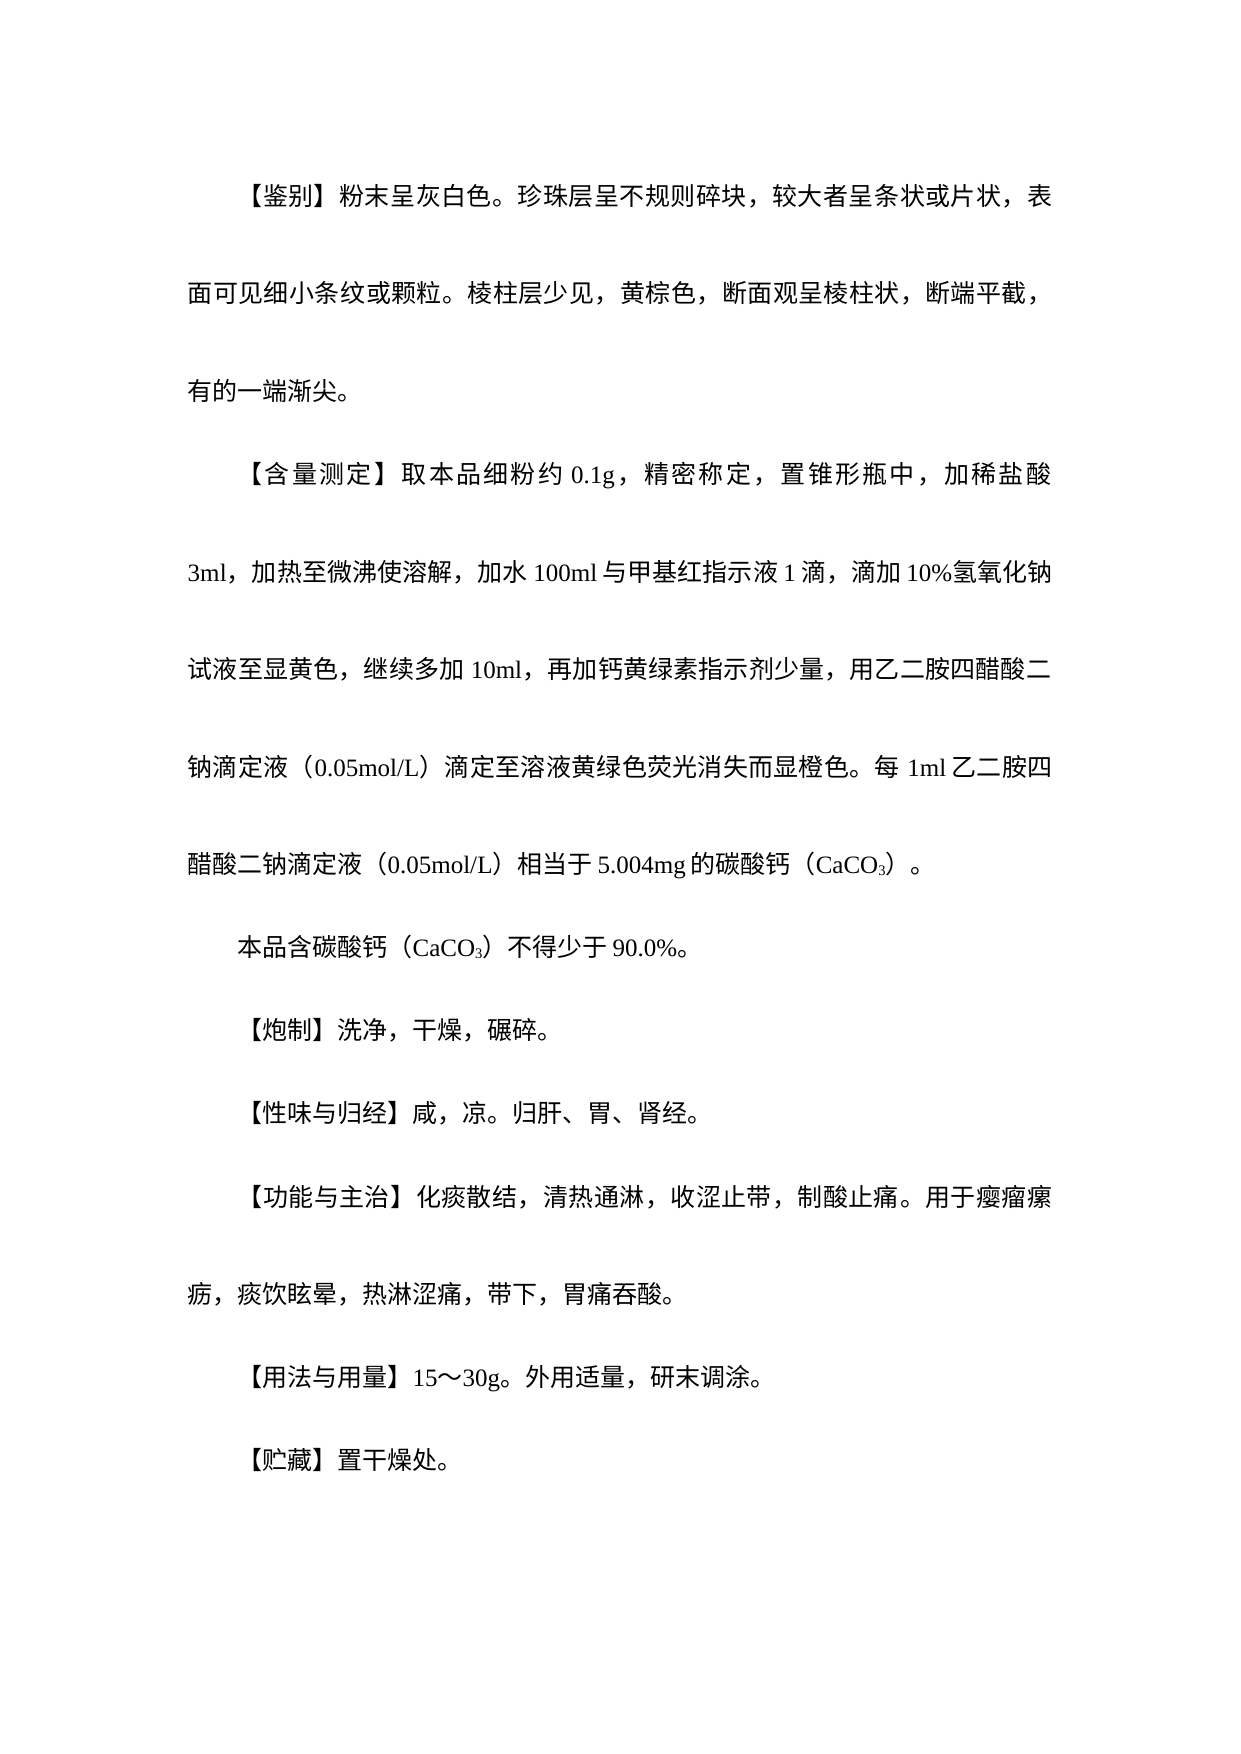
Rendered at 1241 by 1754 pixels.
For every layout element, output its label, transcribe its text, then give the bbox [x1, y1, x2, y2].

text 【炮制】洗净，干燥，碾碎。 [187, 996, 1053, 1061]
text 【鉴别】粉末呈灰白色。珍珠层呈不规则碎块，较大者呈条状或片状，表面可见细小条纹或颗粒。棱柱层少见，黄棕色，断面观呈棱柱状，断端平截，有的一端渐尖。 [187, 162, 1053, 422]
text 【功能与主治】化痰散结，清热通淋，收涩止带，制酸止痛。用于瘿瘤瘰疬，痰饮眩晕，热淋涩痛，带下，胃痛吞酸。 [187, 1163, 1053, 1325]
text 【用法与用量】15～30g。外用适量，研末调涂。 [187, 1343, 1053, 1408]
text 本品含碳酸钙（CaCO3）不得少于90.0%。 [187, 913, 1053, 978]
text 【贮藏】置干燥处。 [187, 1426, 1053, 1491]
text 【含量测定】取本品细粉约0.1g，精密称定，置锥形瓶中，加稀盐酸3ml，加热至微沸使溶解，加水100ml与甲基红指示液1滴，滴加10%氢氧化钠试液至显黄色，继续多加10ml，再加钙黄绿素指示剂少量，用乙二胺四醋酸二钠滴定液（0.05mol/L）滴定至溶液黄绿色荧光消失而显橙色。每1ml乙二胺四醋酸二钠滴定液（0.05mol/L）相当于5.004mg的碳酸钙（CaCO3）。 [187, 440, 1053, 895]
text 【性味与归经】咸，凉。归肝、胃、肾经。 [187, 1079, 1053, 1144]
